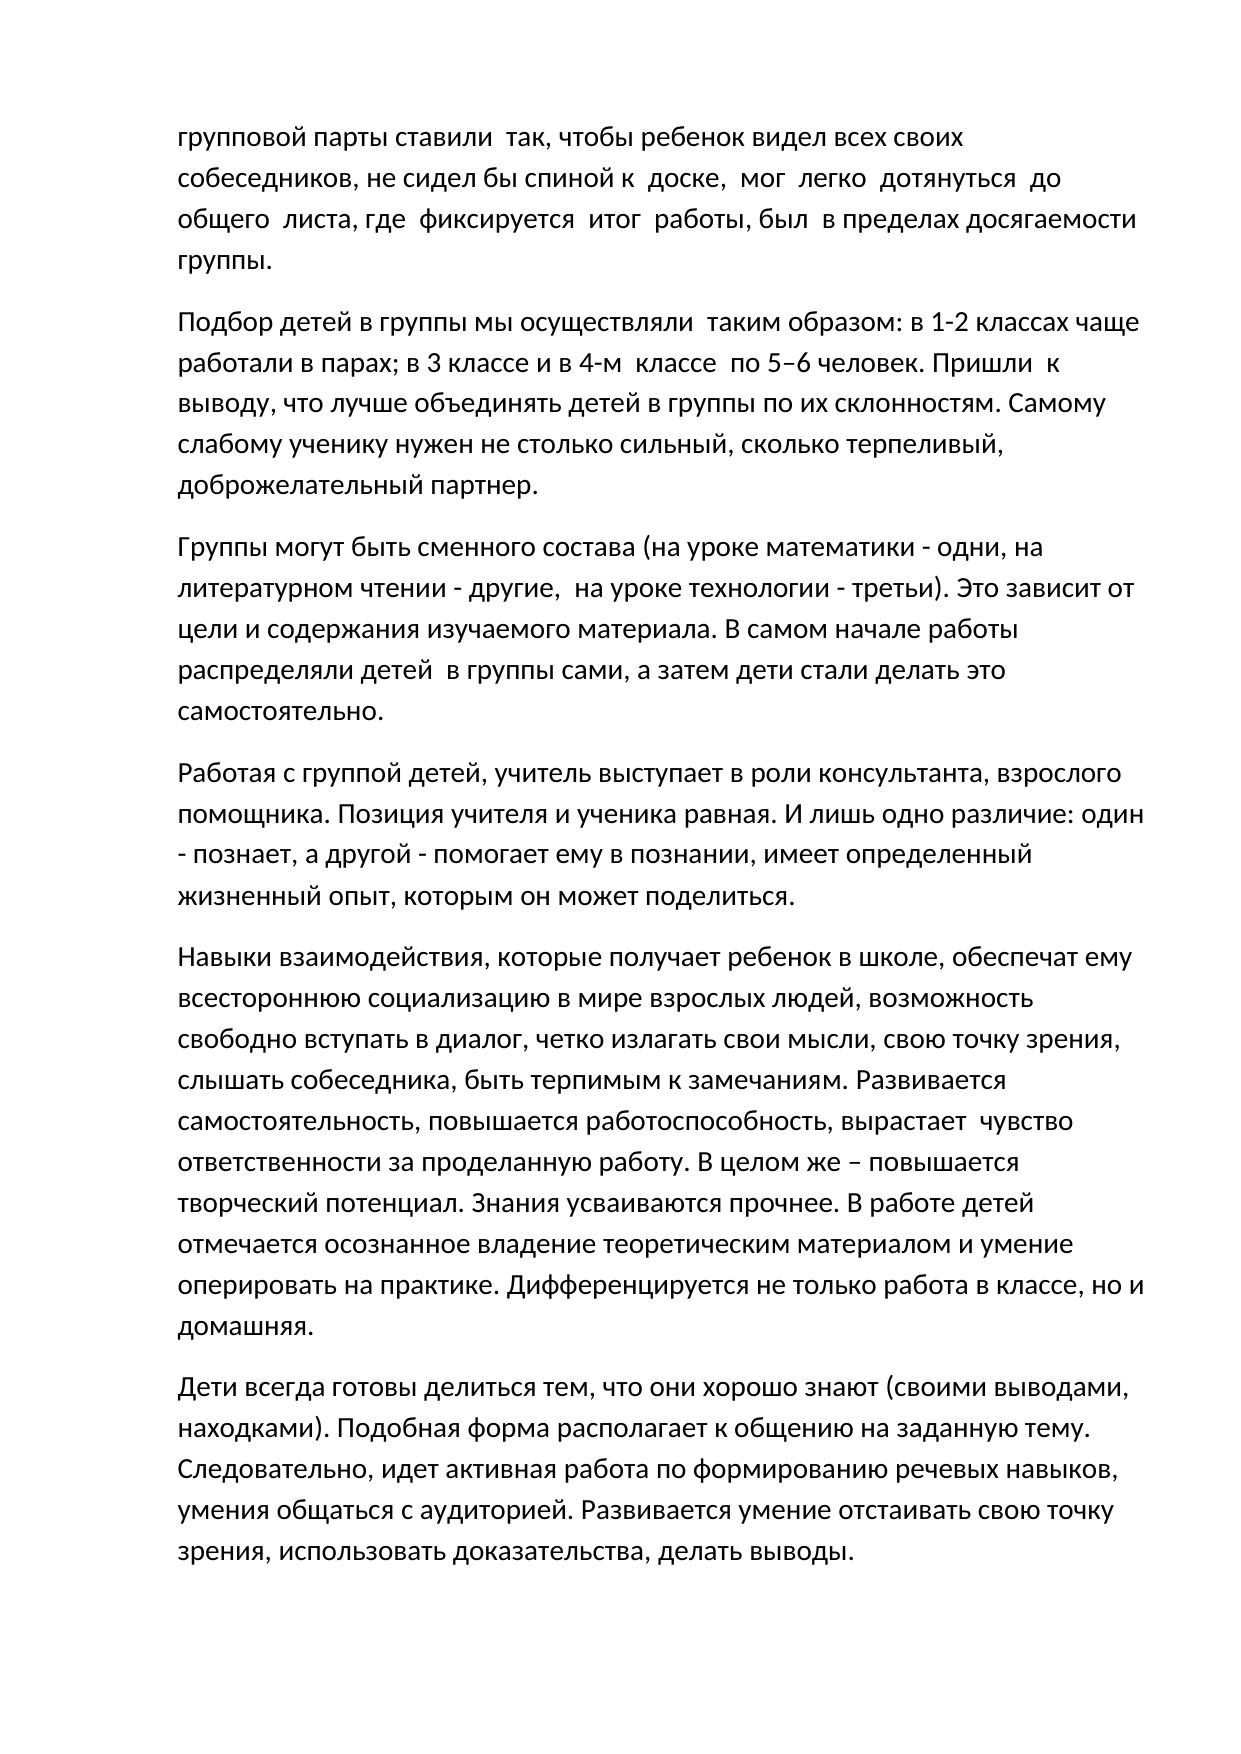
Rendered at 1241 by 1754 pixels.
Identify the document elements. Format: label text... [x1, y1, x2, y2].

text Подбор детей в группы мы осуществляли таким образом: в 1-2 классах чаще работали в парах; в 3 классе и в 4-м классе по 5–6 человек. Пришли к выводу, что лучше объединять детей в группы по их склонностям. Самому слабому ученику нужен не столько сильный, сколько терпеливый, доброжелательный партнер. [177, 303, 1152, 502]
text Дети всегда готовы делиться тем, что они хорошо знают (своими выводами, находками). Подобная форма располагает к общению на заданную тему. Следовательно, идет активная работа по формированию речевых навыков, умения общаться с аудиторией. Развивается умение отстаивать свою точку зрения, использовать доказательства, делать выводы. [177, 1368, 1152, 1568]
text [177, 118, 1152, 277]
text Навыки взаимодействия, которые получает ребенок в школе, обеспечат ему всестороннюю социализацию в мире взрослых людей, возможность свободно вступать в диалог, четко излагать свои мысли, свою точку зрения, слышать собеседника, быть терпимым к замечаниям. Развивается самостоятельность, повышается работоспособность, вырастает чувство ответственности за проделанную работу. В целом же – повышается творческий потенциал. Знания усваиваются прочнее. В работе детей отмечается осознанное владение теоретическим материалом и умение оперировать на практике. Дифференцируется не только работа в классе, но и домашняя. [177, 938, 1152, 1342]
text Группы могут быть сменного состава (на уроке математики - одни, на литературном чтении - другие, на уроке технологии - третьи). Это зависит от цели и содержания изучаемого материала. В самом начале работы распределяли детей в группы сами, а затем дети стали делать это самостоятельно. [177, 528, 1152, 728]
text Работая с группой детей, учитель выступает в роли консультанта, взрослого помощника. Позиция учителя и ученика равная. И лишь одно различие: один - познает, а другой - помогает ему в познании, имеет определенный жизненный опыт, которым он может поделиться. [177, 754, 1152, 912]
